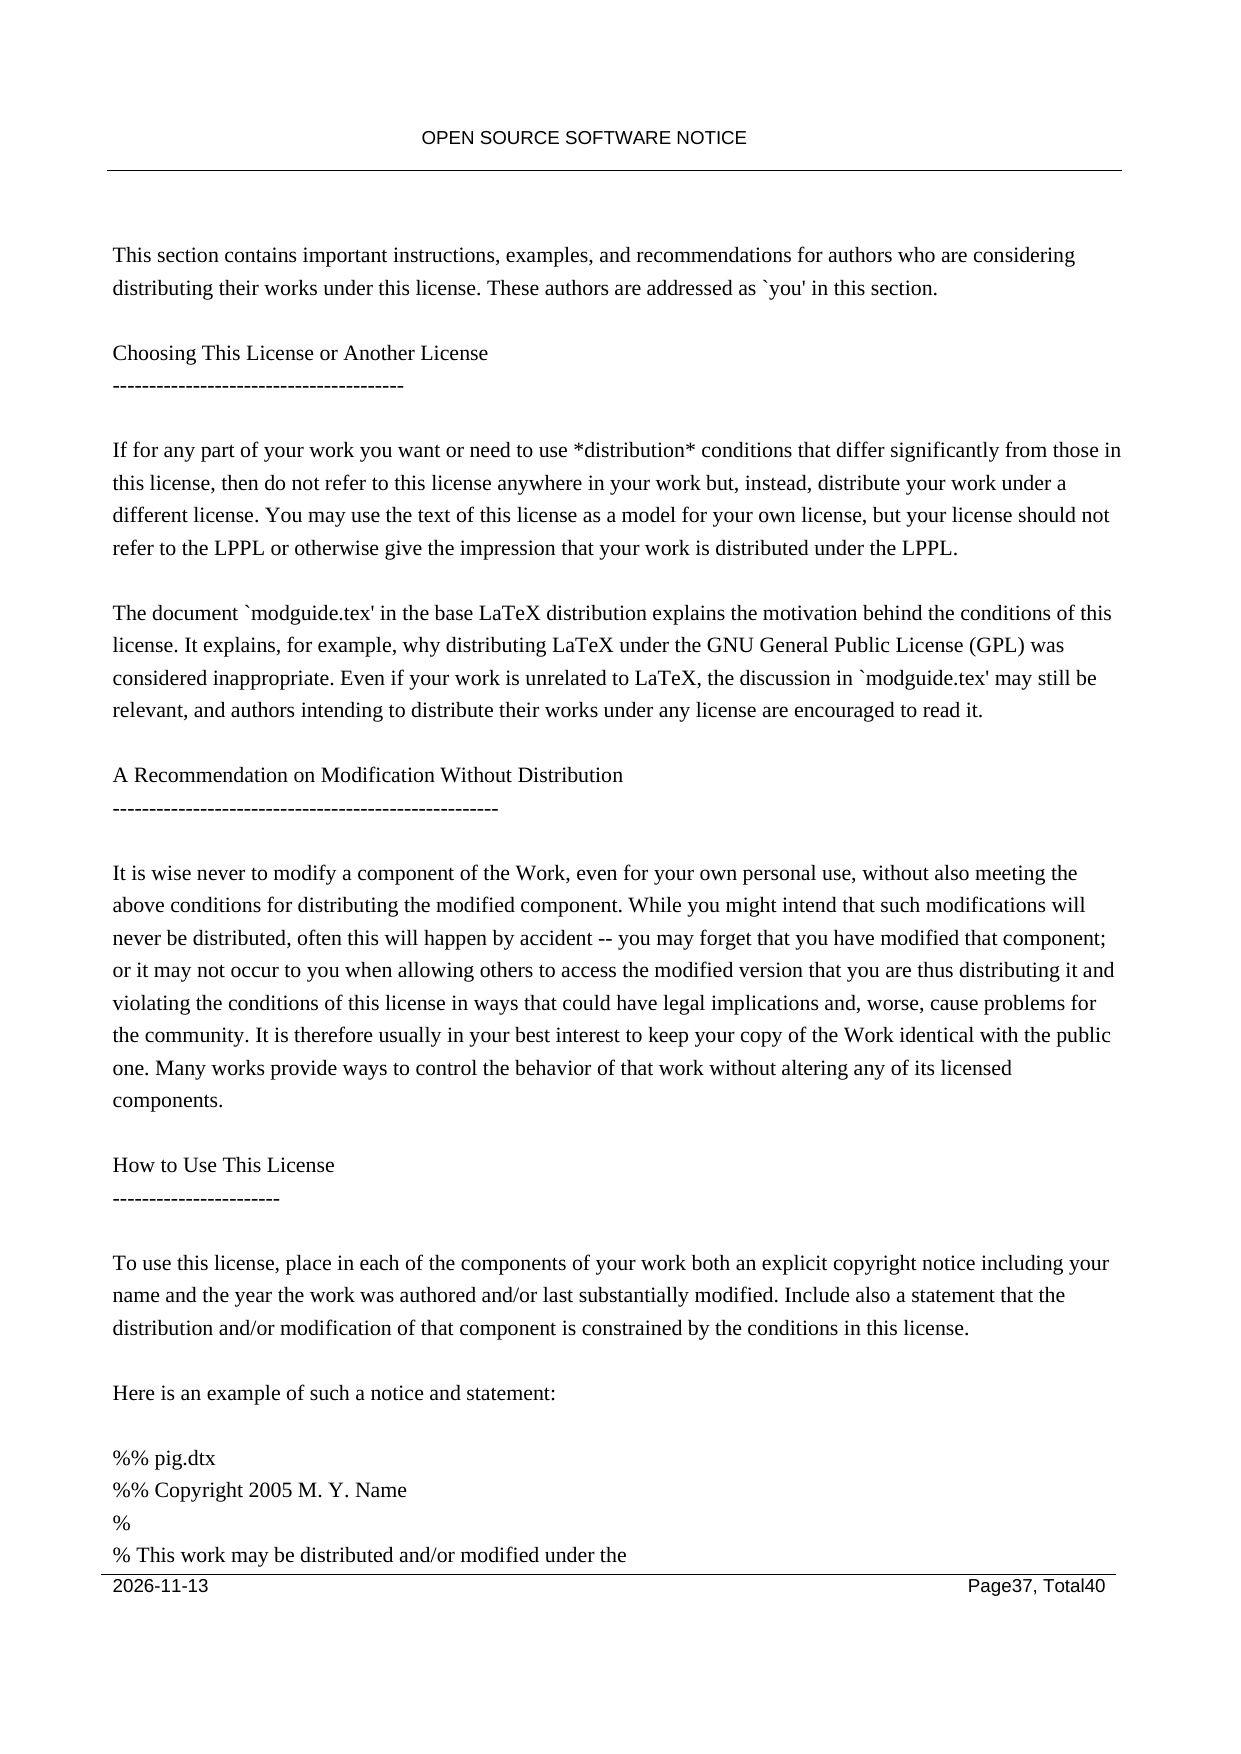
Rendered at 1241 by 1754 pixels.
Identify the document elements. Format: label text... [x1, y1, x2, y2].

text A Recommendation on Modification Without Distribution [112, 759, 1128, 791]
text If for any part of your work you want or need to use *distribution* conditions that differ significantly from those in this license, then do not refer to this license anywhere in your work but, instead, distribute your work under a different license. You may use the text of this license as a model for your own license, but your license should not refer to the LPPL or otherwise give the impression that your work is distributed under the LPPL. [112, 434, 1128, 564]
text ----------------------- [112, 1181, 1128, 1214]
text To use this license, place in each of the components of your work both an explicit copyright notice including your name and the year the work was authored and/or last substantially modified. Include also a statement that the distribution and/or modification of that component is constrained by the conditions in this license. [112, 1246, 1128, 1344]
text % This work may be distributed and/or modified under the [112, 1539, 1128, 1571]
text Choosing This License or Another License [112, 336, 1128, 369]
text How to Use This License [112, 1149, 1128, 1181]
text ----------------------------------------------------- [112, 791, 1128, 824]
text %% pig.dtx [112, 1441, 1128, 1474]
text This section contains important instructions, examples, and recommendations for authors who are considering distributing their works under this license. These authors are addressed as `you' in this section. [112, 239, 1128, 304]
text The document `modguide.tex' in the base LaTeX distribution explains the motivation behind the conditions of this license. It explains, for example, why distributing LaTeX under the GNU General Public License (GPL) was considered inappropriate. Even if your work is unrelated to LaTeX, the discussion in `modguide.tex' may still be relevant, and authors intending to distribute their works under any license are encouraged to read it. [112, 596, 1128, 726]
text Here is an example of such a notice and statement: [112, 1376, 1128, 1409]
text It is wise never to modify a component of the Work, even for your own personal use, without also meeting the above conditions for distributing the modified component. While you might intend that such modifications will never be distributed, often this will happen by accident -- you may forget that you have modified that component; or it may not occur to you when allowing others to access the modified version that you are thus distributing it and violating the conditions of this license in ways that could have legal implications and, worse, cause problems for the community. It is therefore usually in your best interest to keep your copy of the Work identical with the public one. Many works provide ways to control the behavior of that work without altering any of its licensed components. [112, 856, 1128, 1116]
text ---------------------------------------- [112, 369, 1128, 401]
text % [112, 1506, 1128, 1539]
text %% Copyright 2005 M. Y. Name [112, 1474, 1128, 1506]
